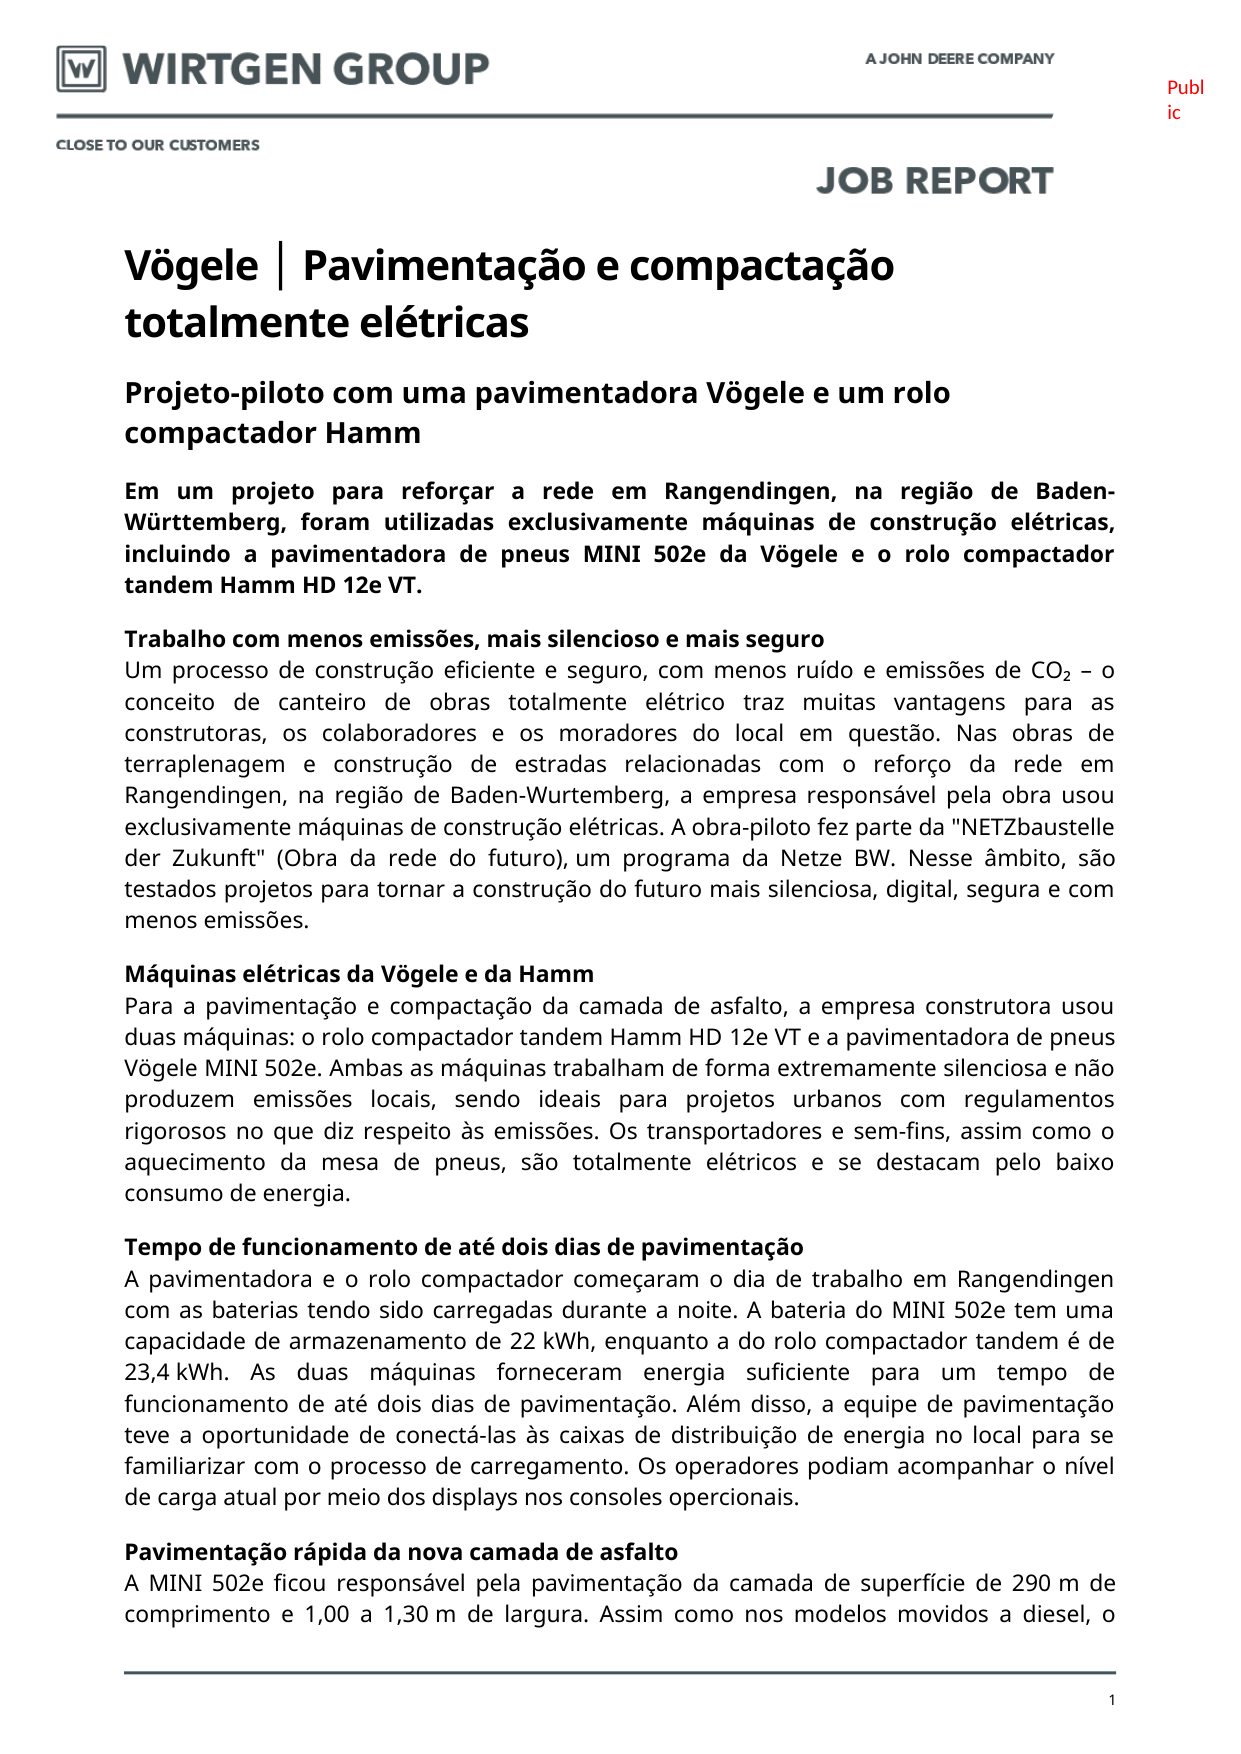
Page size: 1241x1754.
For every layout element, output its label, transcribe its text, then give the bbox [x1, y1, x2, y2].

text Para a pavimentação e compactação da camada de asfalto, a empresa construtora usou duas máquinas: o rolo compactador tandem Hamm HD 12e VT e a pavimentadora de pneus Vögele MINI 502e. Ambas as máquinas trabalham de forma extremamente silenciosa e não produzem emissões locais, sendo ideais para projetos urbanos com regulamentos rigorosos no que diz respeito às emissões. Os transportadores e sem-fins, assim como o aquecimento da mesa de pneus, são totalmente elétricos e se destacam pelo baixo consumo de energia. [124, 989, 1116, 1208]
text Vögele │ Pavimentação e compactação totalmente elétricas [124, 236, 1116, 350]
picture [53, 45, 1062, 195]
text Projeto-piloto com uma pavimentadora Vögele e um rolo compactador Hamm [124, 373, 1116, 452]
text Pavimentação rápida da nova camada de asfalto [124, 1535, 1116, 1567]
text Um processo de construção eficiente e seguro, com menos ruído e emissões de CO₂ – o conceito de canteiro de obras totalmente elétrico traz muitas vantagens para as construtoras, os colaboradores e os moradores do local em questão. Nas obras de terraplenagem e construção de estradas relacionadas com o reforço da rede em Rangendingen, na região de Baden-Wurtemberg, a empresa responsável pela obra usou exclusivamente máquinas de construção elétricas. A obra-piloto fez parte da "NETZbaustelle der Zukunft" (Obra da rede do futuro), um programa da Netze BW. Nesse âmbito, são testados projetos para tornar a construção do futuro mais silenciosa, digital, segura e com menos emissões. [124, 654, 1116, 935]
text Trabalho com menos emissões, mais silencioso e mais seguro [124, 623, 1116, 654]
text Máquinas elétricas da Vögele e da Hamm [124, 958, 1116, 989]
text Em um projeto para reforçar a rede em Rangendingen, na região de Baden-Württemberg, foram utilizadas exclusivamente máquinas de construção elétricas, incluindo a pavimentadora de pneus MINI 502e da Vögele e o rolo compactador tandem Hamm HD 12e VT. [124, 475, 1116, 600]
text A pavimentadora e o rolo compactador começaram o dia de trabalho em Rangendingen com as baterias tendo sido carregadas durante a noite. A bateria do MINI 502e tem uma capacidade de armazenamento de 22 kWh, enquanto a do rolo compactador tandem é de 23,4 kWh. As duas máquinas forneceram energia suficiente para um tempo de funcionamento de até dois dias de pavimentação. Além disso, a equipe de pavimentação teve a oportunidade de conectá-las às caixas de distribuição de energia no local para se familiarizar com o processo de carregamento. Os operadores podiam acompanhar o nível de carga atual por meio dos displays nos consoles opercionais. [124, 1262, 1116, 1512]
text Tempo de funcionamento de até dois dias de pavimentação [124, 1231, 1116, 1262]
